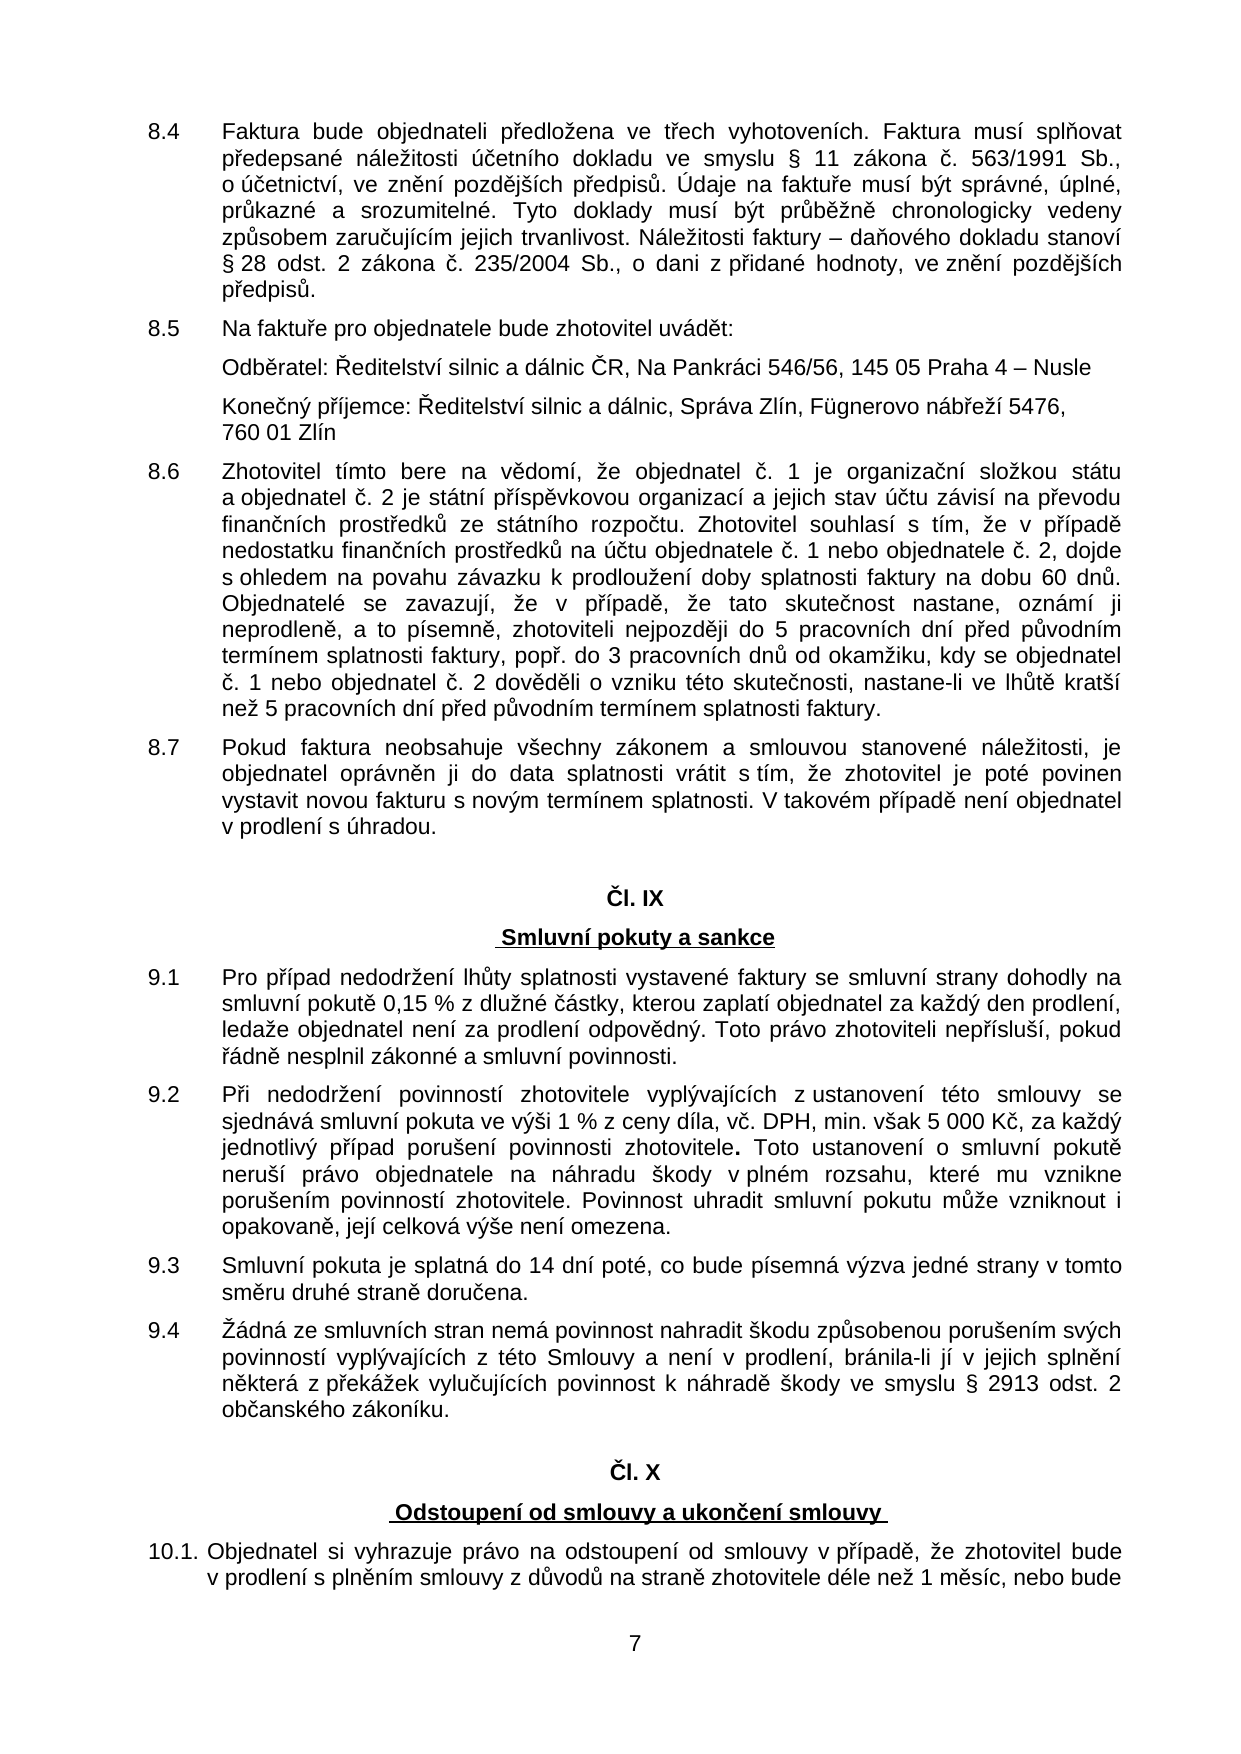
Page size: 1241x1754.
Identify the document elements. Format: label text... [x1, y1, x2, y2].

subtitle Smluvní pokuty a sankce [148, 924, 1122, 950]
list Smluvní pokuta je splatná do 14 dní poté, co bude písemná výzva jedné strany v tomto směru druhé straně doručena. [148, 1252, 1122, 1305]
list Faktura bude objednateli předložena ve třech vyhotoveních. Faktura musí splňovat předepsané náležitosti účetního dokladu ve smyslu § 11 zákona č. 563/1991 Sb., o účetnictví, ve znění pozdějších předpisů. Údaje na faktuře musí být správné, úplné, průkazné a srozumitelné. Tyto doklady musí být průběžně chronologicky vedeny způsobem zaručujícím jejich trvanlivost. Náležitosti faktury – daňového dokladu stanoví § 28 odst. 2 zákona č. 235/2004 Sb., o dani z přidané hodnoty, ve znění pozdějších předpisů. [148, 118, 1122, 303]
subtitle Odstoupení od smlouvy a ukončení smlouvy [148, 1499, 1122, 1525]
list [148, 1538, 1122, 1590]
text Odběratel: Ředitelství silnic a dálnic ČR, Na Pankráci 546/56, 145 05 Praha 4 – Nusle [222, 354, 1122, 380]
list Při nedodržení povinností zhotovitele vyplývajících z ustanovení této smlouvy se sjednává smluvní pokuta ve výši 1 % z ceny díla, vč. DPH, min. však 5 000 Kč, za každý jednotlivý případ porušení povinnosti zhotovitele. Toto ustanovení o smluvní pokutě neruší právo objednatele na náhradu škody v plném rozsahu, které mu vznikne porušením povinností zhotovitele. Povinnost uhradit smluvní pokutu může vzniknout i opakovaně, její celková výše není omezena. [148, 1081, 1122, 1239]
list Na faktuře pro objednatele bude zhotovitel uvádět: [148, 315, 1122, 341]
text Konečný příjemce: Ředitelství silnic a dálnic, Správa Zlín, Fügnerovo nábřeží 5476, 760 01 Zlín [222, 393, 1122, 446]
subtitle Čl. X [148, 1459, 1122, 1486]
list Zhotovitel tímto bere na vědomí, že objednatel č. 1 je organizační složkou státu a objednatel č. 2 je státní příspěvkovou organizací a jejich stav účtu závisí na převodu finančních prostředků ze státního rozpočtu. Zhotovitel souhlasí s tím, že v případě nedostatku finančních prostředků na účtu objednatele č. 1 nebo objednatele č. 2, dojde s ohledem na povahu závazku k prodloužení doby splatnosti faktury na dobu 60 dnů. Objednatelé se zavazují, že v případě, že tato skutečnost nastane, oznámí ji neprodleně, a to písemně, zhotoviteli nejpozději do 5 pracovních dní před původním termínem splatnosti faktury, popř. do 3 pracovních dnů od okamžiku, kdy se objednatel č. 1 nebo objednatel č. 2 dověděli o vzniku této skutečnosti, nastane-li ve lhůtě kratší než 5 pracovních dní před původním termínem splatnosti faktury. [148, 458, 1122, 722]
list Pokud faktura neobsahuje všechny zákonem a smlouvou stanovené náležitosti, je objednatel oprávněn ji do data splatnosti vrátit s tím, že zhotovitel je poté povinen vystavit novou fakturu s novým termínem splatnosti. V takovém případě není objednatel v prodlení s úhradou. [148, 734, 1122, 839]
list Pro případ nedodržení lhůty splatnosti vystavené faktury se smluvní strany dohodly na smluvní pokutě 0,15 % z dlužné částky, kterou zaplatí objednatel za každý den prodlení, ledaže objednatel není za prodlení odpovědný. Toto právo zhotoviteli nepřísluší, pokud řádně nesplnil zákonné a smluvní povinnosti. [148, 963, 1122, 1069]
subtitle Čl. IX [148, 884, 1122, 911]
list Žádná ze smluvních stran nemá povinnost nahradit škodu způsobenou porušením svých povinností vyplývajících z této Smlouvy a není v prodlení, bránila-li jí v jejich splnění některá z překážek vylučujících povinnost k náhradě škody ve smyslu § 2913 odst. 2 občanského zákoníku. [148, 1317, 1122, 1423]
